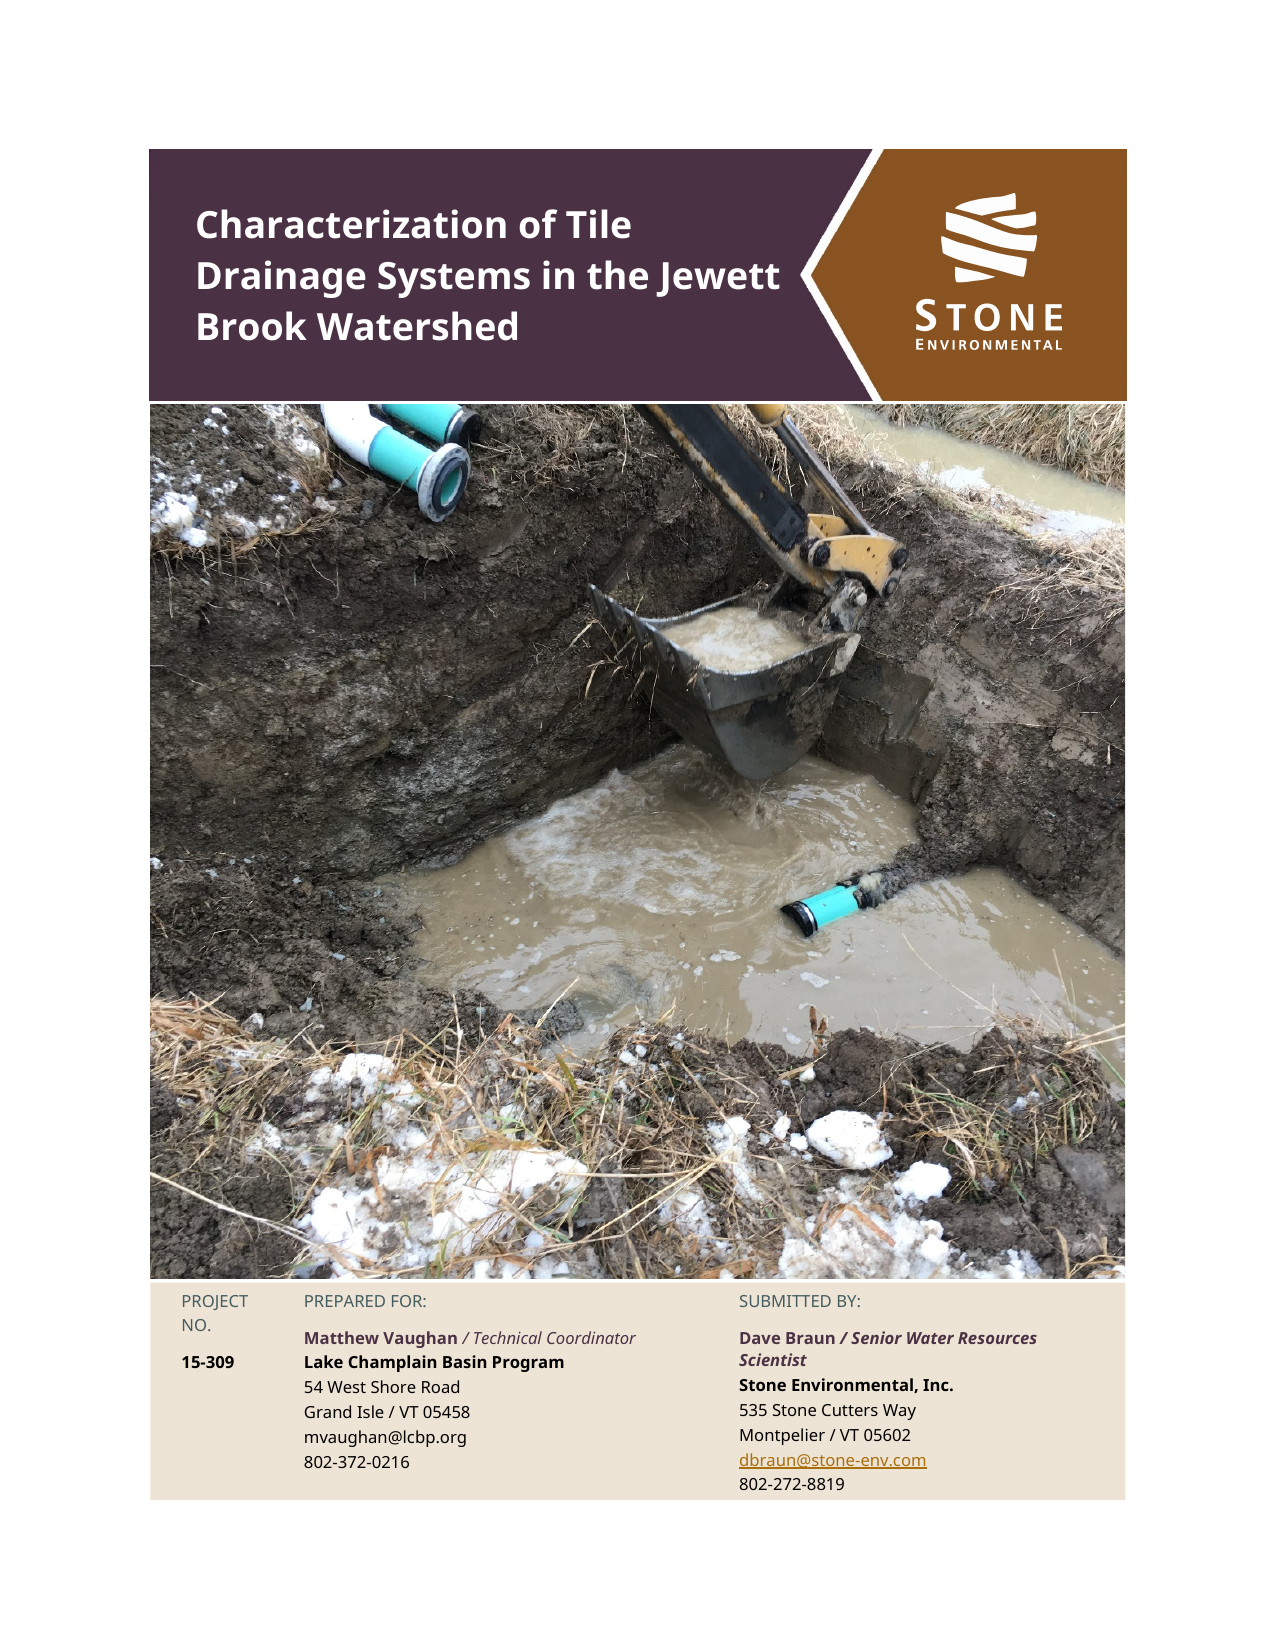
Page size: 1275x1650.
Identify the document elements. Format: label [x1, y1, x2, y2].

picture [149, 149, 1127, 401]
picture [150, 404, 1125, 1279]
